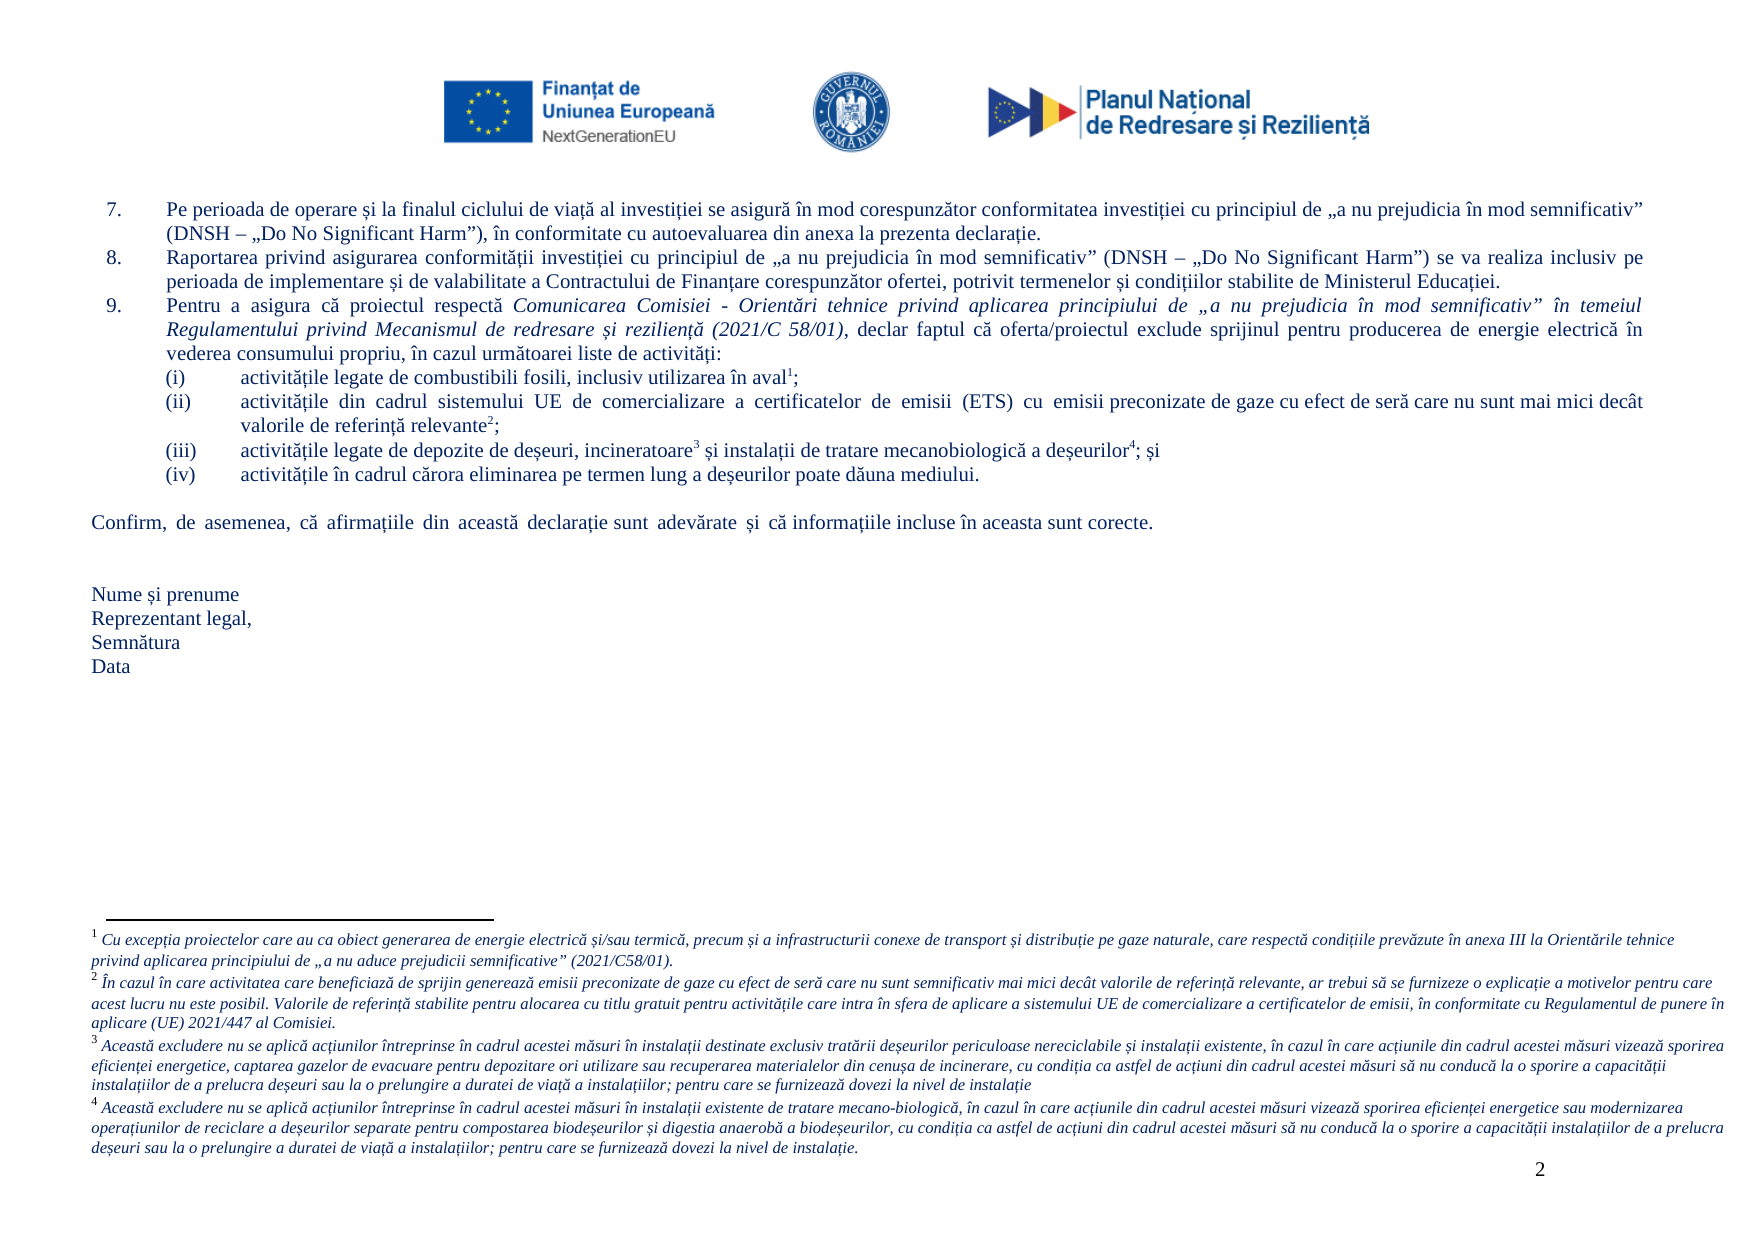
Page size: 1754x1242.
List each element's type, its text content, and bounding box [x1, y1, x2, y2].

text Confirm, de asemenea, că afirmațiile din această declarație sunt adevărate și că informațiile incluse în aceasta sunt corecte. [91, 510, 1643, 534]
list Raportarea privind asigurarea conformității investiției cu principiul de „a nu prejudicia în mod semnificativ” (DNSH – „Do No Significant Harm”) se va realiza inclusiv pe perioada de implementare și de valabilitate a Contractului de Finanțare corespunzător ofertei, potrivit termenelor și condițiilor stabilite de Ministerul Educației. [106, 245, 1643, 293]
list activitățile în cadrul cărora eliminarea pe termen lung a deșeurilor poate dăuna mediului. [165, 462, 1643, 486]
text Data [91, 654, 1643, 678]
text Nume și prenume [91, 582, 1643, 606]
list Pe perioada de operare și la finalul ciclului de viață al investiției se asigură în mod corespunzător conformitatea investiției cu principiul de „a nu prejudicia în mod semnificativ” (DNSH – „Do No Significant Harm”), în conformitate cu autoevaluarea din anexa la prezenta declarație. [106, 197, 1643, 245]
list activitățile legate de combustibili fosili, inclusiv utilizarea în aval; [165, 365, 1643, 389]
list Pentru a asigura că proiectul respectă Comunicarea Comisiei - Orientări tehnice privind aplicarea principiului de „a nu prejudicia în mod semnificativ” în temeiul Regulamentului privind Mecanismul de redresare și reziliență (2021/C 58/01), declar faptul că oferta/proiectul exclude sprijinul pentru producerea de energie electrică în vederea consumului propriu, în cazul următoarei liste de activități: [106, 293, 1643, 365]
text Reprezentant legal, [91, 606, 1643, 630]
text Semnătura [91, 630, 1643, 654]
list activitățile legate de depozite de deșeuri, incineratoare și instalații de tratare mecano­biologică a deșeurilor; și [165, 437, 1643, 462]
list activitățile din cadrul sistemului UE de comercializare a certificatelor de emisii (ETS) cu emisii preconizate de gaze cu efect de seră care nu sunt mai mici decât valorile de referință relevante; [165, 389, 1643, 437]
